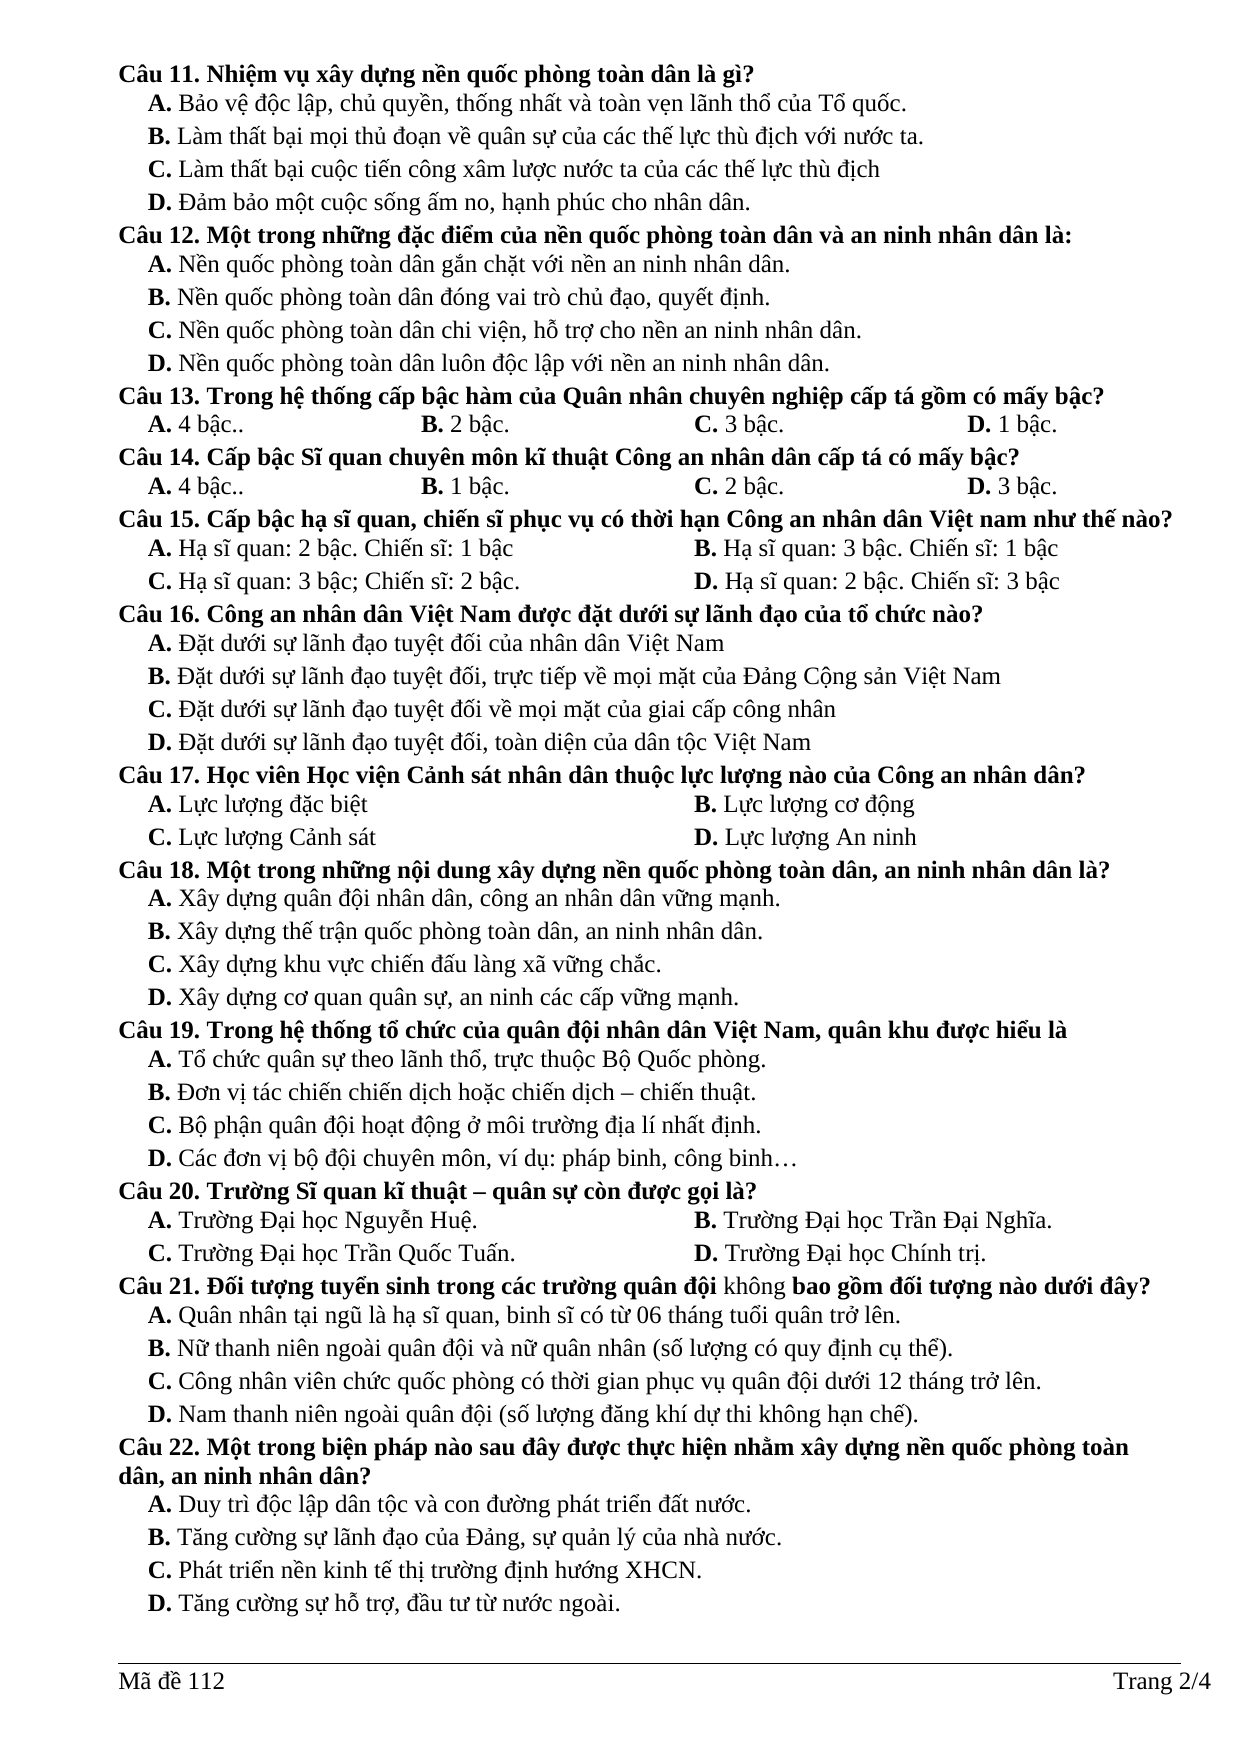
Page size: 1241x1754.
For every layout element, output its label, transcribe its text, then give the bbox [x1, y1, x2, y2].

text A. Tổ chức quân sự theo lãnh thổ, trực thuộc Bộ Quốc phòng. [118, 1044, 1181, 1073]
text C. Phát triển nền kinh tế thị trường định hướng XHCN. [118, 1556, 1181, 1584]
text A. Duy trì độc lập dân tộc và con đường phát triển đất nước. [118, 1489, 1181, 1518]
text C. Đặt dưới sự lãnh đạo tuyệt đối về mọi mặt của giai cấp công nhân [118, 694, 1181, 723]
text A. Nền quốc phòng toàn dân gắn chặt với nền an ninh nhân dân. [118, 249, 1181, 277]
text C. Lực lượng Cảnh sát D. Lực lượng An ninh [118, 822, 1181, 850]
text B. Đơn vị tác chiến chiến dịch hoặc chiến dịch – chiến thuật. [118, 1077, 1181, 1106]
text D. Đảm bảo một cuộc sống ấm no, hạnh phúc cho nhân dân. [118, 187, 1181, 216]
text D. Đặt dưới sự lãnh đạo tuyệt đối, toàn diện của dân tộc Việt Nam [118, 727, 1181, 756]
text A. Lực lượng đặc biệt B. Lực lượng cơ động [118, 789, 1181, 817]
text Câu 13. Trong hệ thống cấp bậc hàm của Quân nhân chuyên nghiệp cấp tá gồm có mấy bậc? [118, 381, 1181, 409]
text C. Bộ phận quân đội hoạt động ở môi trường địa lí nhất định. [118, 1110, 1181, 1139]
text Câu 17. Học viên Học viện Cảnh sát nhân dân thuộc lực lượng nào của Công an nhân dân? [118, 760, 1181, 789]
text C. Làm thất bại cuộc tiến công xâm lược nước ta của các thế lực thù địch [118, 154, 1181, 183]
text A. Hạ sĩ quan: 2 bậc. Chiến sĩ: 1 bậc B. Hạ sĩ quan: 3 bậc. Chiến sĩ: 1 bậc [118, 533, 1181, 562]
text C. Công nhân viên chức quốc phòng có thời gian phục vụ quân đội dưới 12 tháng trở lên. [118, 1366, 1181, 1395]
text C. Xây dựng khu vực chiến đấu làng xã vững chắc. [118, 949, 1181, 978]
text D. Tăng cường sự hỗ trợ, đầu tư từ nước ngoài. [118, 1588, 1181, 1617]
text C. Hạ sĩ quan: 3 bậc; Chiến sĩ: 2 bậc. D. Hạ sĩ quan: 2 bậc. Chiến sĩ: 3 bậc [118, 566, 1181, 595]
text B. Xây dựng thế trận quốc phòng toàn dân, an ninh nhân dân. [118, 916, 1181, 945]
text Câu 19. Trong hệ thống tổ chức của quân đội nhân dân Việt Nam, quân khu được hiểu là [118, 1016, 1181, 1044]
text D. Xây dựng cơ quan quân sự, an ninh các cấp vững mạnh. [118, 982, 1181, 1011]
text A. 4 bậc.. B. 2 bậc. C. 3 bậc. D. 1 bậc. [118, 409, 1181, 438]
text Câu 16. Công an nhân dân Việt Nam được đặt dưới sự lãnh đạo của tổ chức nào? [118, 599, 1181, 628]
text Câu 22. Một trong biện pháp nào sau đây được thực hiện nhằm xây dựng nền quốc phòng toàn dân, an ninh nhân dân? [118, 1432, 1181, 1489]
text Câu 20. Trường Sĩ quan kĩ thuật – quân sự còn được gọi là? [118, 1176, 1181, 1205]
text D. Các đơn vị bộ đội chuyên môn, ví dụ: pháp binh, công binh… [118, 1143, 1181, 1172]
text B. Tăng cường sự lãnh đạo của Đảng, sự quản lý của nhà nước. [118, 1522, 1181, 1551]
text A. 4 bậc.. B. 1 bậc. C. 2 bậc. D. 3 bậc. [118, 471, 1181, 500]
text Câu 12. Một trong những đặc điểm của nền quốc phòng toàn dân và an ninh nhân dân là: [118, 220, 1181, 249]
text D. Nam thanh niên ngoài quân đội (số lượng đăng khí dự thi không hạn chế). [118, 1399, 1181, 1428]
text A. Trường Đại học Nguyễn Huệ. B. Trường Đại học Trần Đại Nghĩa. [118, 1205, 1181, 1234]
text Câu 11. Nhiệm vụ xây dựng nền quốc phòng toàn dân là gì? [118, 59, 1181, 88]
text Câu 21. Đối tượng tuyển sinh trong các trường quân đội không bao gồm đối tượng nào dưới đây? [118, 1271, 1181, 1300]
text Câu 15. Cấp bậc hạ sĩ quan, chiến sĩ phục vụ có thời hạn Công an nhân dân Việt nam như thế nào? [118, 504, 1181, 533]
text Câu 14. Cấp bậc Sĩ quan chuyên môn kĩ thuật Công an nhân dân cấp tá có mấy bậc? [118, 442, 1181, 471]
text A. Xây dựng quân đội nhân dân, công an nhân dân vững mạnh. [118, 883, 1181, 912]
text C. Trường Đại học Trần Quốc Tuấn. D. Trường Đại học Chính trị. [118, 1238, 1181, 1267]
text A. Bảo vệ độc lập, chủ quyền, thống nhất và toàn vẹn lãnh thổ của Tổ quốc. [118, 88, 1181, 117]
text D. Nền quốc phòng toàn dân luôn độc lập với nền an ninh nhân dân. [118, 348, 1181, 376]
text C. Nền quốc phòng toàn dân chi viện, hỗ trợ cho nền an ninh nhân dân. [118, 315, 1181, 343]
text Câu 18. Một trong những nội dung xây dựng nền quốc phòng toàn dân, an ninh nhân dân là? [118, 855, 1181, 883]
text B. Đặt dưới sự lãnh đạo tuyệt đối, trực tiếp về mọi mặt của Đảng Cộng sản Việt Nam [118, 661, 1181, 689]
text B. Làm thất bại mọi thủ đoạn về quân sự của các thế lực thù địch với nước ta. [118, 121, 1181, 149]
text A. Đặt dưới sự lãnh đạo tuyệt đối của nhân dân Việt Nam [118, 628, 1181, 657]
text A. Quân nhân tại ngũ là hạ sĩ quan, binh sĩ có từ 06 tháng tuổi quân trở lên. [118, 1300, 1181, 1329]
text B. Nền quốc phòng toàn dân đóng vai trò chủ đạo, quyết định. [118, 282, 1181, 310]
text B. Nữ thanh niên ngoài quân đội và nữ quân nhân (số lượng có quy định cụ thể). [118, 1333, 1181, 1362]
